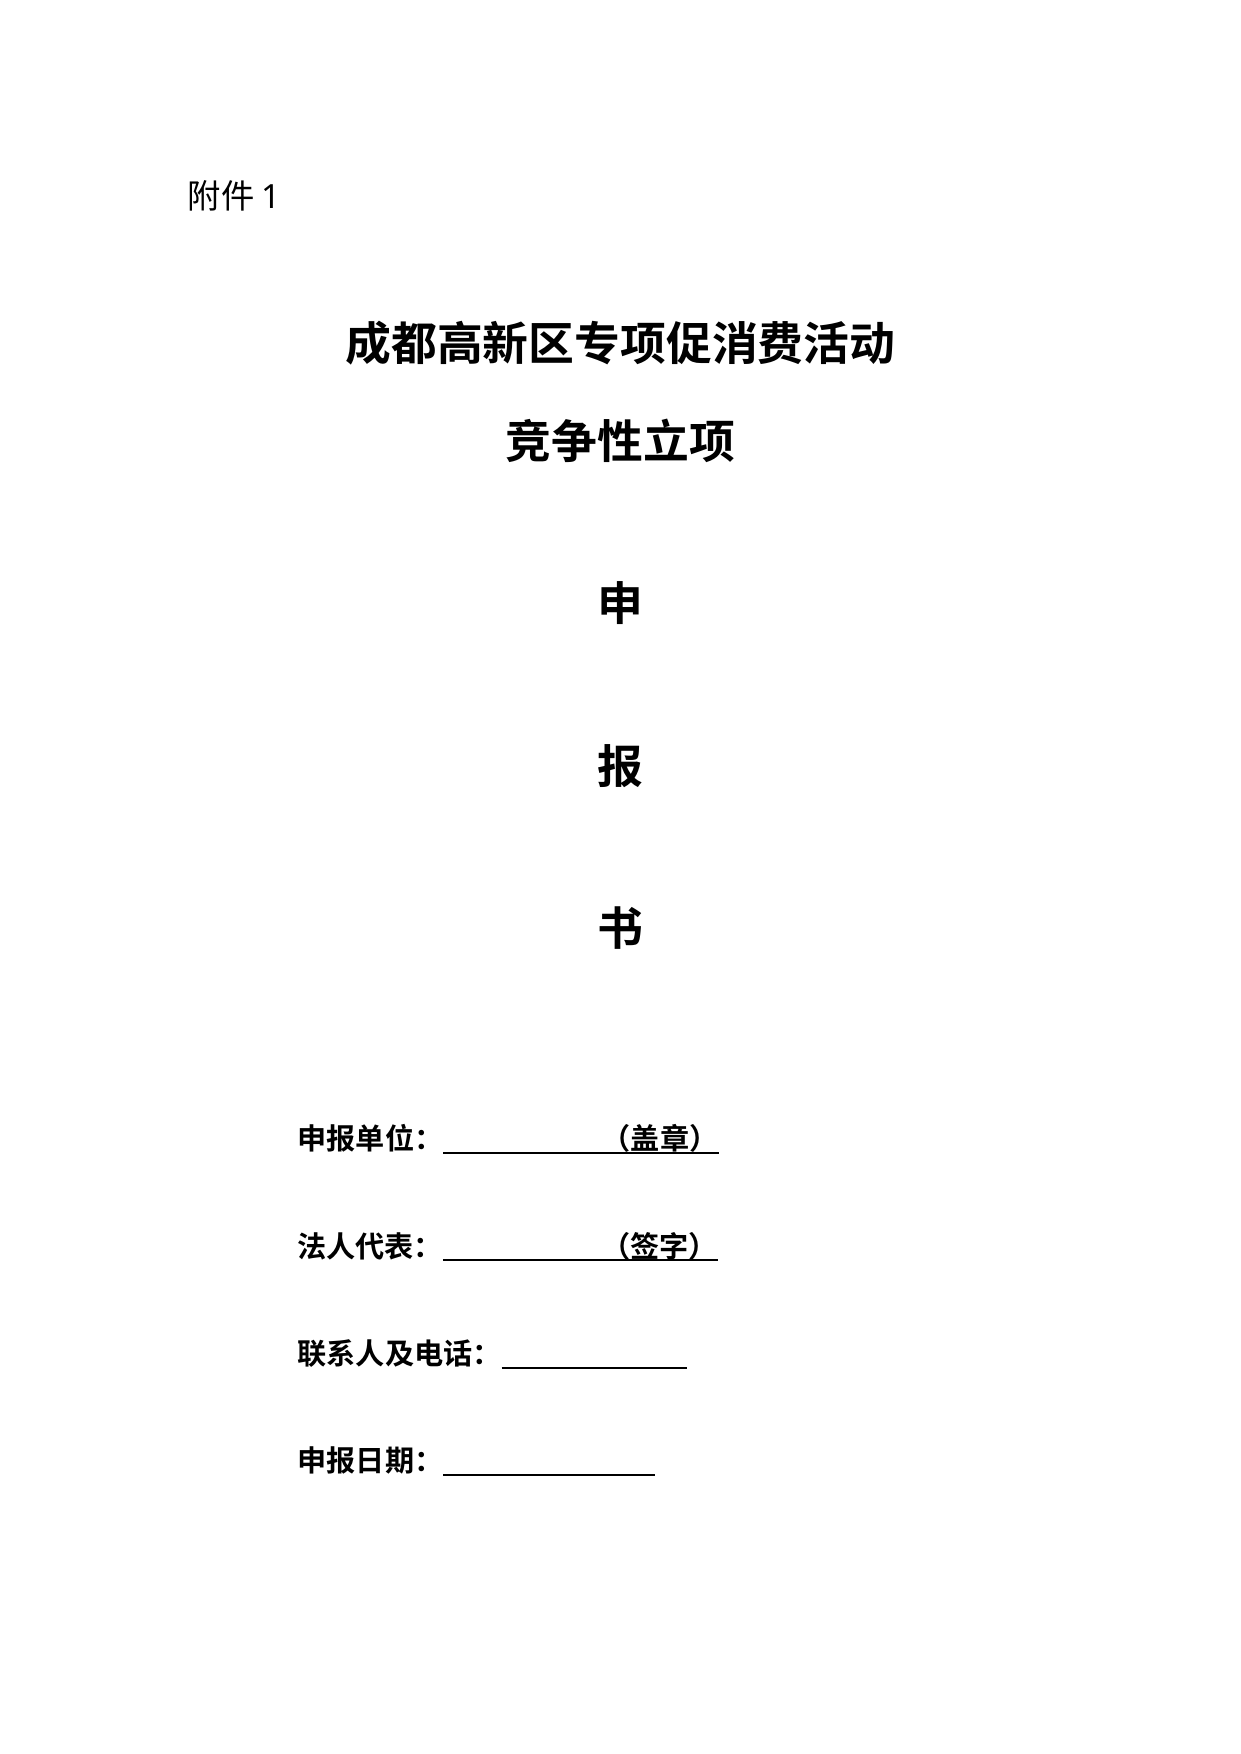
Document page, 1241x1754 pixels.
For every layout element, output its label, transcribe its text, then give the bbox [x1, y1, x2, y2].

text 报 [187, 714, 1053, 812]
text 书 [187, 877, 1053, 974]
text 附件1 [187, 162, 1053, 227]
text 申报单位： （盖章） [187, 1104, 1053, 1169]
text 竞争性立项 [187, 389, 1053, 487]
text 联系人及电话： [187, 1319, 1053, 1384]
text 申报日期： [187, 1426, 1053, 1491]
text 申 [187, 552, 1053, 649]
text 法人代表： （签字） [297, 1212, 1053, 1277]
text 成都高新区专项促消费活动 [187, 292, 1053, 389]
